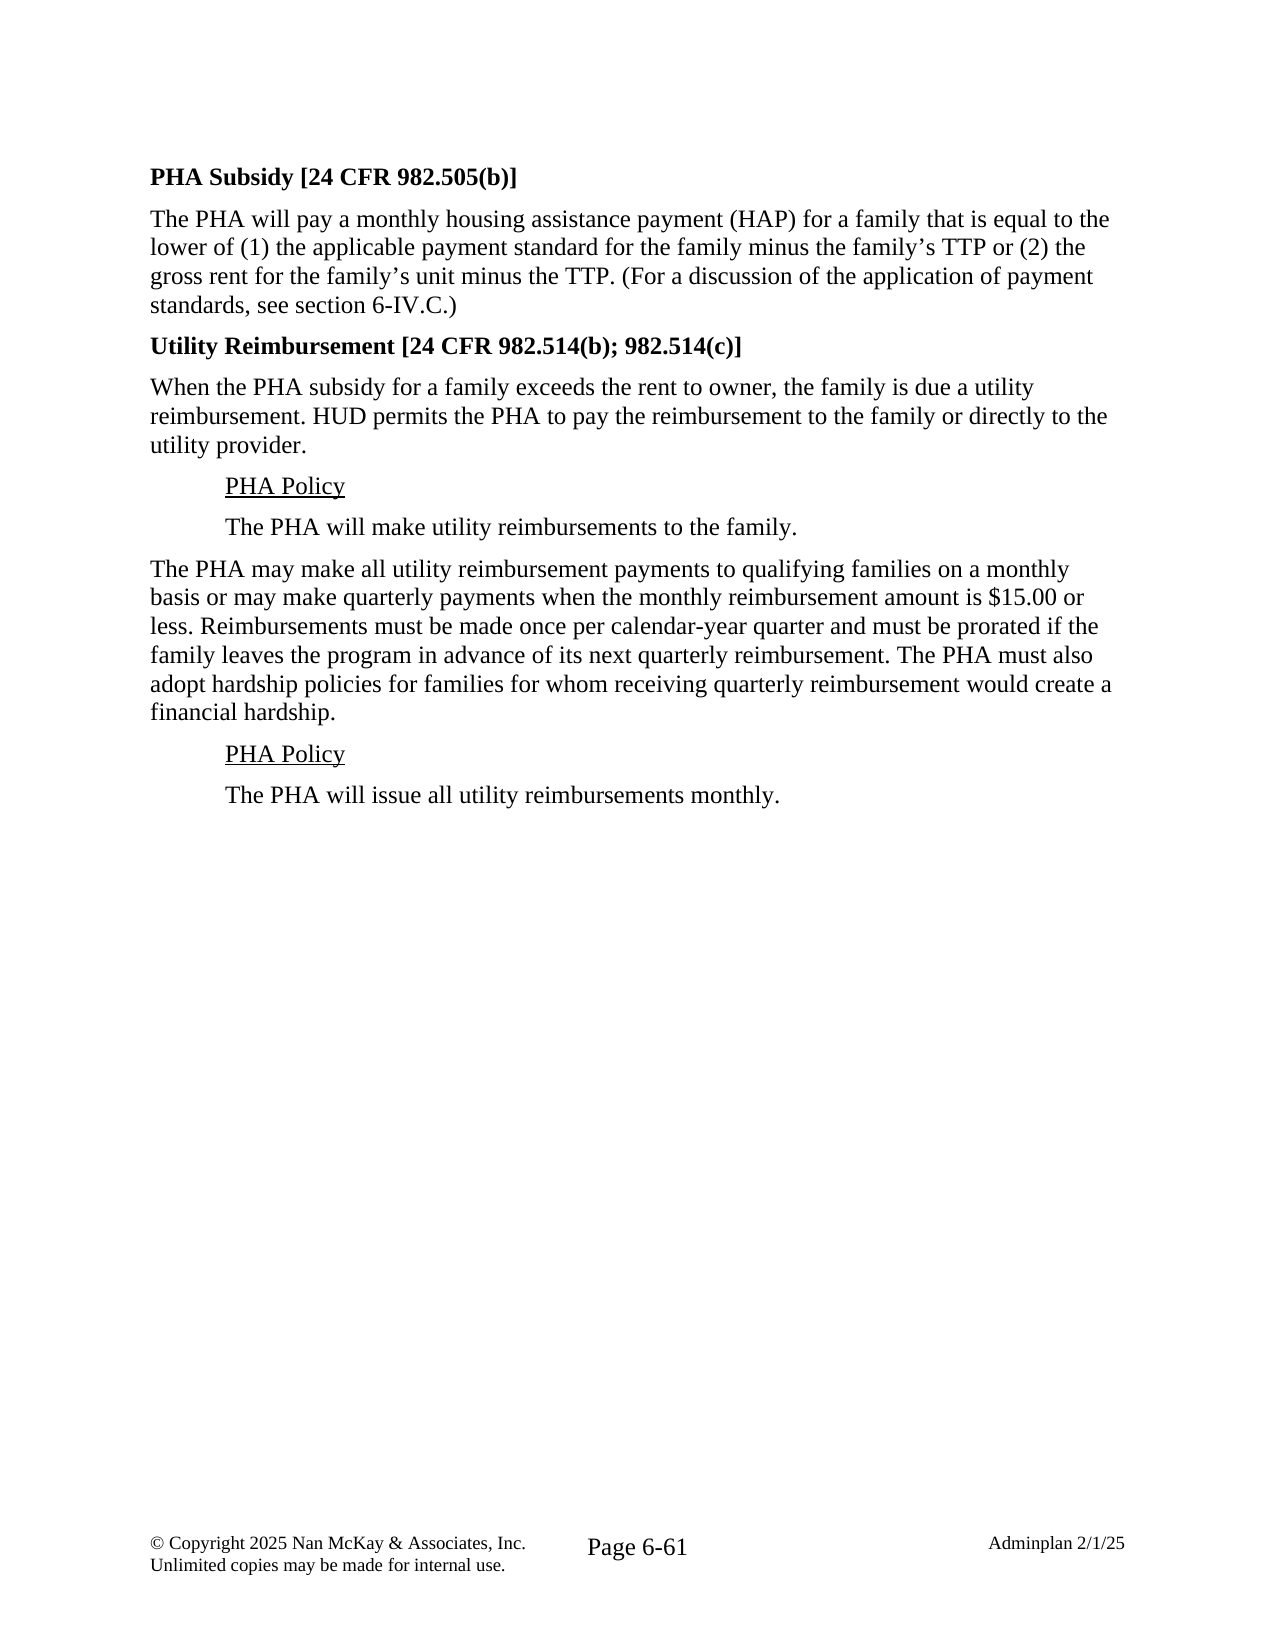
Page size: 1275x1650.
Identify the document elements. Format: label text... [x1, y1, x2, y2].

text The PHA may make all utility reimbursement payments to qualifying families on a monthly basis or may make quarterly payments when the monthly reimbursement amount is $15.00 or less. Reimbursements must be made once per calendar-year quarter and must be prorated if the family leaves the program in advance of its next quarterly reimbursement. The PHA must also adopt hardship policies for families for whom receiving quarterly reimbursement would create a financial hardship. [150, 554, 1125, 726]
text The PHA will pay a monthly housing assistance payment (HAP) for a family that is equal to the lower of (1) the applicable payment standard for the family minus the family’s TTP or (2) the gross rent for the family’s unit minus the TTP. (For a discussion of the application of payment standards, see section 6-IV.C.) [150, 204, 1125, 319]
text The PHA will issue all utility reimbursements monthly. [225, 780, 1125, 809]
text When the PHA subsidy for a family exceeds the rent to owner, the family is due a utility reimbursement. HUD permits the PHA to pay the reimbursement to the family or directly to the utility provider. [150, 372, 1125, 459]
text PHA Policy [225, 739, 1125, 767]
text Utility Reimbursement [24 CFR 982.514(b); 982.514(c)] [150, 331, 1125, 360]
text PHA Subsidy [24 CFR 982.505(b)] [150, 162, 1125, 191]
text The PHA will make utility reimbursements to the family. [225, 512, 1125, 541]
text PHA Policy [225, 471, 1125, 500]
